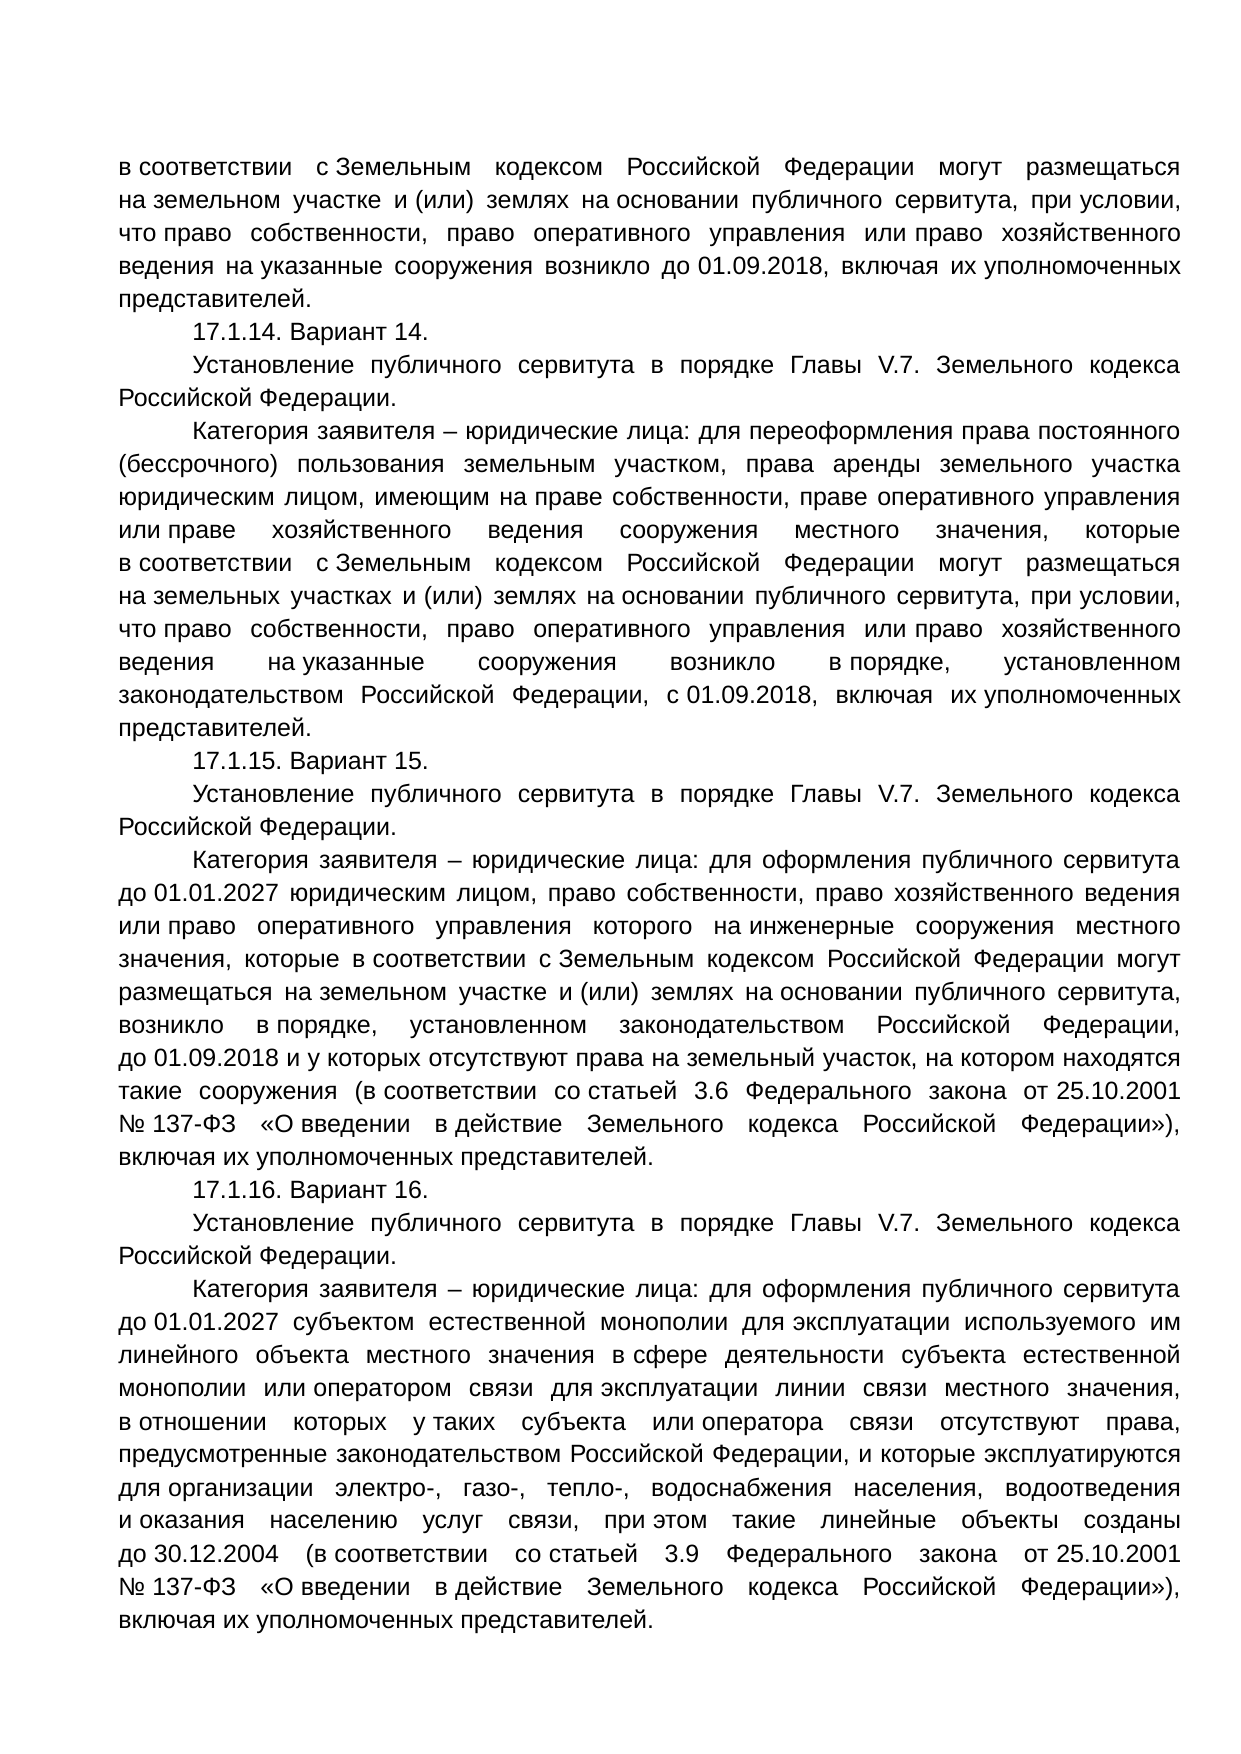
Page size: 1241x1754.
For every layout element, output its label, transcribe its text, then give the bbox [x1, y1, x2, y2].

text Установление публичного сервитута в порядке Главы V.7. Земельного кодекса Российской Федерации. [118, 350, 1181, 412]
text Установление публичного сервитута в порядке Главы V.7. Земельного кодекса Российской Федерации. [118, 1208, 1181, 1270]
text 17.1.16. Вариант 16. [118, 1175, 1181, 1204]
text Категория заявителя – юридические лица: для переоформления права постоянного (бессрочного) пользования земельным участком, права аренды земельного участка юридическим лицом, имеющим на праве собственности, праве оперативного управления или праве хозяйственного ведения сооружения местного значения, которые в соответствии с Земельным кодексом Российской Федерации могут размещаться на земельных участках и (или) землях на основании публичного сервитута, при условии, что право собственности, право оперативного управления или право хозяйственного ведения на указанные сооружения возникло в порядке, установленном законодательством Российской Федерации, с 01.09.2018, включая их уполномоченных представителей. [118, 416, 1181, 742]
text Категория заявителя – юридические лица: для оформления публичного сервитута до 01.01.2027 юридическим лицом, право собственности, право хозяйственного ведения или право оперативного управления которого на инженерные сооружения местного значения, которые в соответствии с Земельным кодексом Российской Федерации могут размещаться на земельном участке и (или) землях на основании публичного сервитута, возникло в порядке, установленном законодательством Российской Федерации, до 01.09.2018 и у которых отсутствуют права на земельный участок, на котором находятся такие сооружения (в соответствии со статьей 3.6 Федерального закона от 25.10.2001 № 137⁠-⁠ФЗ «О введении в действие Земельного кодекса Российской Федерации»), включая их уполномоченных представителей. [118, 845, 1181, 1171]
text Категория заявителя – юридические лица: для оформления публичного сервитута до 01.01.2027 субъектом естественной монополии для эксплуатации используемого им линейного объекта местного значения в сфере деятельности субъекта естественной монополии или оператором связи для эксплуатации линии связи местного значения, в отношении которых у таких субъекта или оператора связи отсутствуют права, предусмотренные законодательством Российской Федерации, и которые эксплуатируются для организации электро⁠-⁠, газо⁠-⁠, тепло⁠-⁠, водоснабжения населения, водоотведения и оказания населению услуг связи, при этом такие линейные объекты созданы до 30.12.2004 (в соответствии со статьей 3.9 Федерального закона от 25.10.2001 № 137⁠-⁠ФЗ «О введении в действие Земельного кодекса Российской Федерации»), включая их уполномоченных представителей. [118, 1274, 1181, 1633]
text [118, 152, 1181, 312]
text 17.1.15. Вариант 15. [118, 746, 1181, 775]
text 17.1.14. Вариант 14. [118, 317, 1181, 346]
text Установление публичного сервитута в порядке Главы V.7. Земельного кодекса Российской Федерации. [118, 779, 1181, 841]
